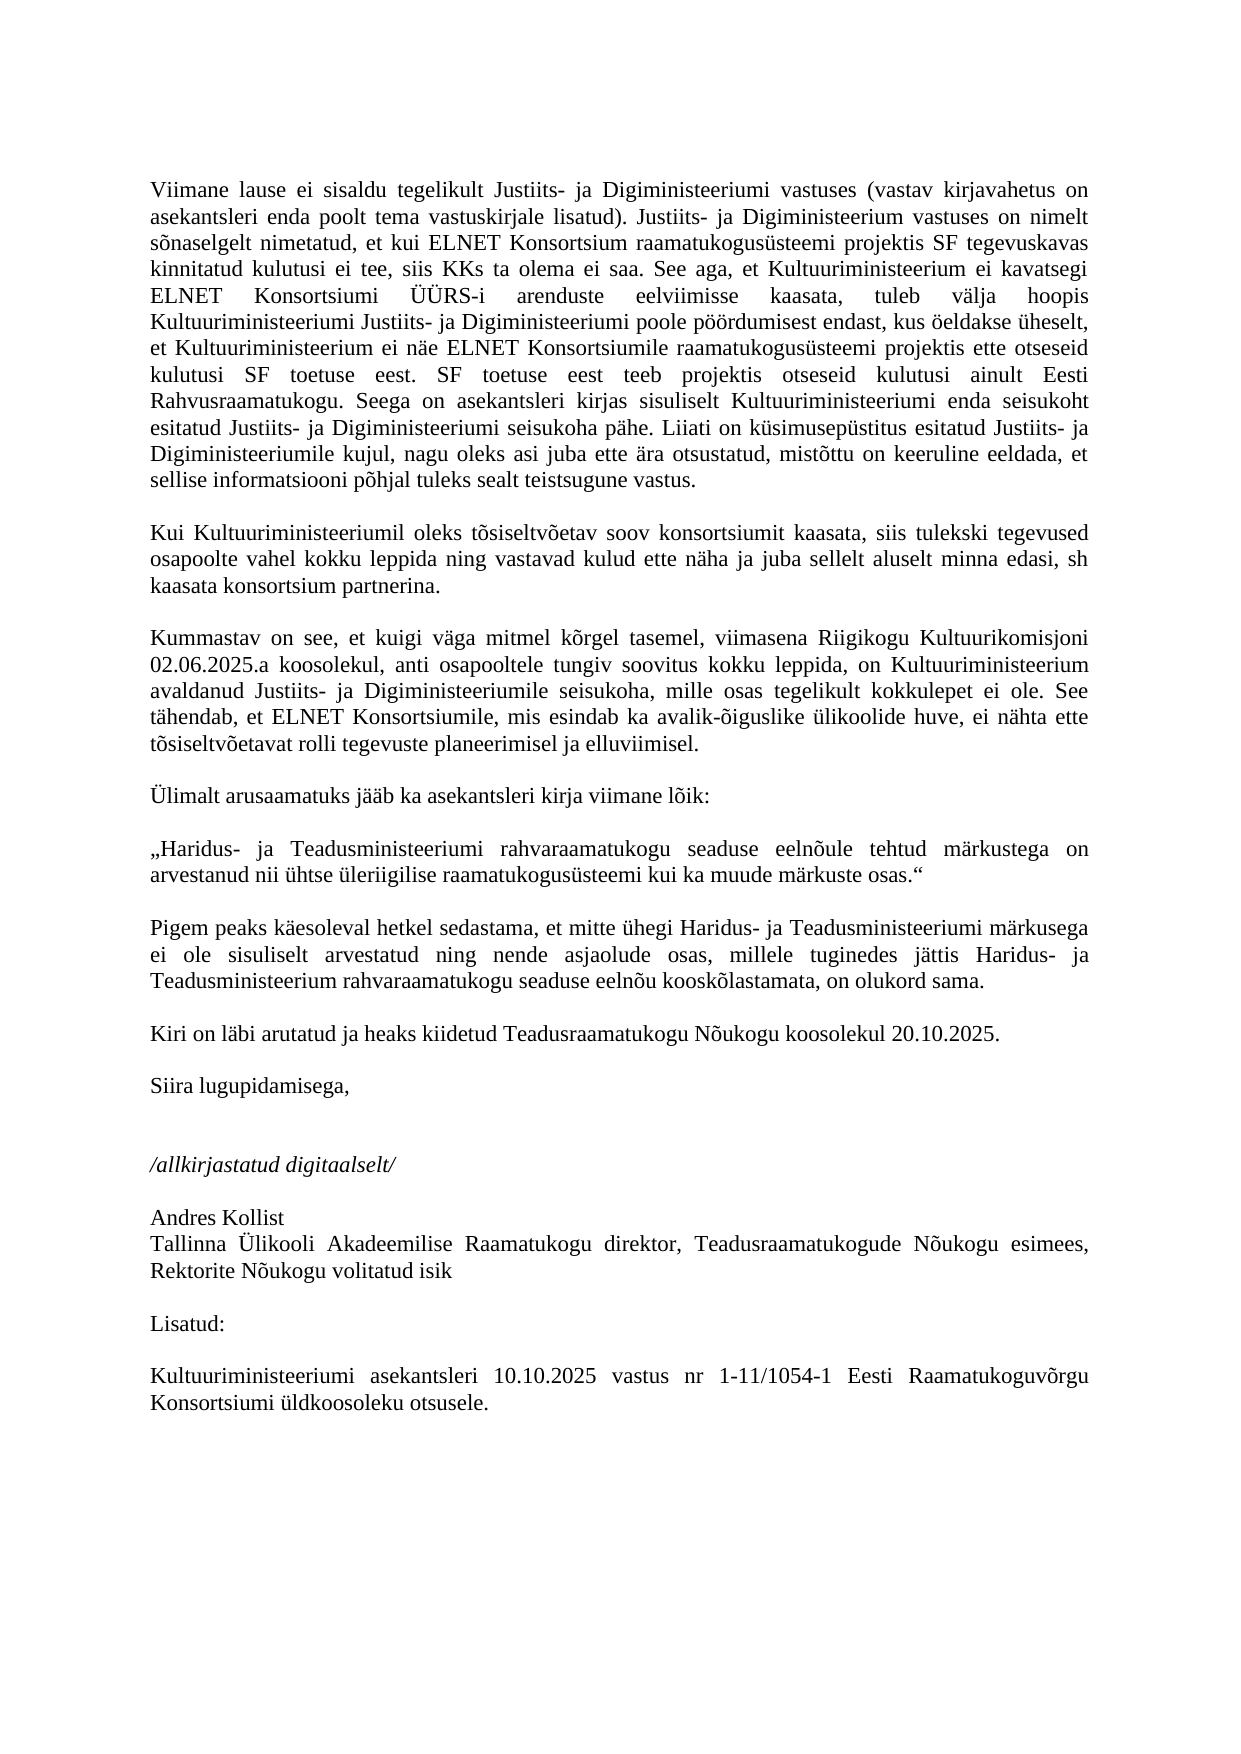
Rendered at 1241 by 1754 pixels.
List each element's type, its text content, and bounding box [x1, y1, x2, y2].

text Tallinna Ülikooli Akadeemilise Raamatukogu direktor, Teadusraamatukogude Nõukogu esimees, Rektorite Nõukogu volitatud isik [150, 1231, 1090, 1283]
text Viimane lause ei sisaldu tegelikult Justiits- ja Digiministeeriumi vastuses (vastav kirjavahetus on asekantsleri enda poolt tema vastuskirjale lisatud). Justiits- ja Digiministeerium vastuses on nimelt sõnaselgelt nimetatud, et kui ELNET Konsortsium raamatukogusüsteemi projektis SF tegevuskavas kinnitatud kulutusi ei tee, siis KKs ta olema ei saa. See aga, et Kultuuriministeerium ei kavatsegi ELNET Konsortsiumi ÜÜRS-i arenduste eelviimisse kaasata, tuleb välja hoopis Kultuuriministeeriumi Justiits- ja Digiministeeriumi poole pöördumisest endast, kus öeldakse üheselt, et Kultuuriministeerium ei näe ELNET Konsortsiumile raamatukogusüsteemi projektis ette otseseid kulutusi SF toetuse eest. SF toetuse eest teeb projektis otseseid kulutusi ainult Eesti Rahvusraamatukogu. Seega on asekantsleri kirjas sisuliselt Kultuuriministeeriumi enda seisukoht esitatud Justiits- ja Digiministeeriumi seisukoha pähe. Liiati on küsimusepüstitus esitatud Justiits- ja Digiministeeriumile kujul, nagu oleks asi juba ette ära otsustatud, mistõttu on keeruline eeldada, et sellise informatsiooni põhjal tuleks sealt teistsugune vastus. [150, 176, 1090, 493]
text Lisatud: [150, 1309, 1090, 1336]
text Andres Kollist [150, 1204, 1090, 1231]
text /allkirjastatud digitaalselt/ [150, 1151, 1090, 1178]
text Kui Kultuuriministeeriumil oleks tõsiseltvõetav soov konsortsiumit kaasata, siis tulekski tegevused osapoolte vahel kokku leppida ning vastavad kulud ette näha ja juba sellelt aluselt minna edasi, sh kaasata konsortsium partnerina. [150, 519, 1090, 598]
text Kummastav on see, et kuigi väga mitmel kõrgel tasemel, viimasena Riigikogu Kultuurikomisjoni 02.06.2025.a koosolekul, anti osapooltele tungiv soovitus kokku leppida, on Kultuuriministeerium avaldanud Justiits- ja Digiministeeriumile seisukoha, mille osas tegelikult kokkulepet ei ole. See tähendab, et ELNET Konsortsiumile, mis esindab ka avalik-õiguslike ülikoolide huve, ei nähta ette tõsiseltvõetavat rolli tegevuste planeerimisel ja elluviimisel. [150, 624, 1090, 756]
text Siira lugupidamisega, [150, 1072, 1090, 1099]
text „Haridus- ja Teadusministeeriumi rahvaraamatukogu seaduse eelnõule tehtud märkustega on arvestanud nii ühtse üleriigilise raamatukogusüsteemi kui ka muude märkuste osas.“ [150, 835, 1090, 888]
text Kiri on läbi arutatud ja heaks kiidetud Teadusraamatukogu Nõukogu koosolekul 20.10.2025. [150, 1020, 1090, 1046]
text Pigem peaks käesoleval hetkel sedastama, et mitte ühegi Haridus- ja Teadusministeeriumi märkusega ei ole sisuliselt arvestatud ning nende asjaolude osas, millele tuginedes jättis Haridus- ja Teadusministeerium rahvaraamatukogu seaduse eelnõu kooskõlastamata, on olukord sama. [150, 914, 1090, 993]
text Kultuuriministeeriumi asekantsleri 10.10.2025 vastus nr 1-11/1054-1 Eesti Raamatukoguvõrgu Konsortsiumi üldkoosoleku otsusele. [150, 1362, 1090, 1415]
text Ülimalt arusaamatuks jääb ka asekantsleri kirja viimane lõik: [150, 782, 1090, 809]
